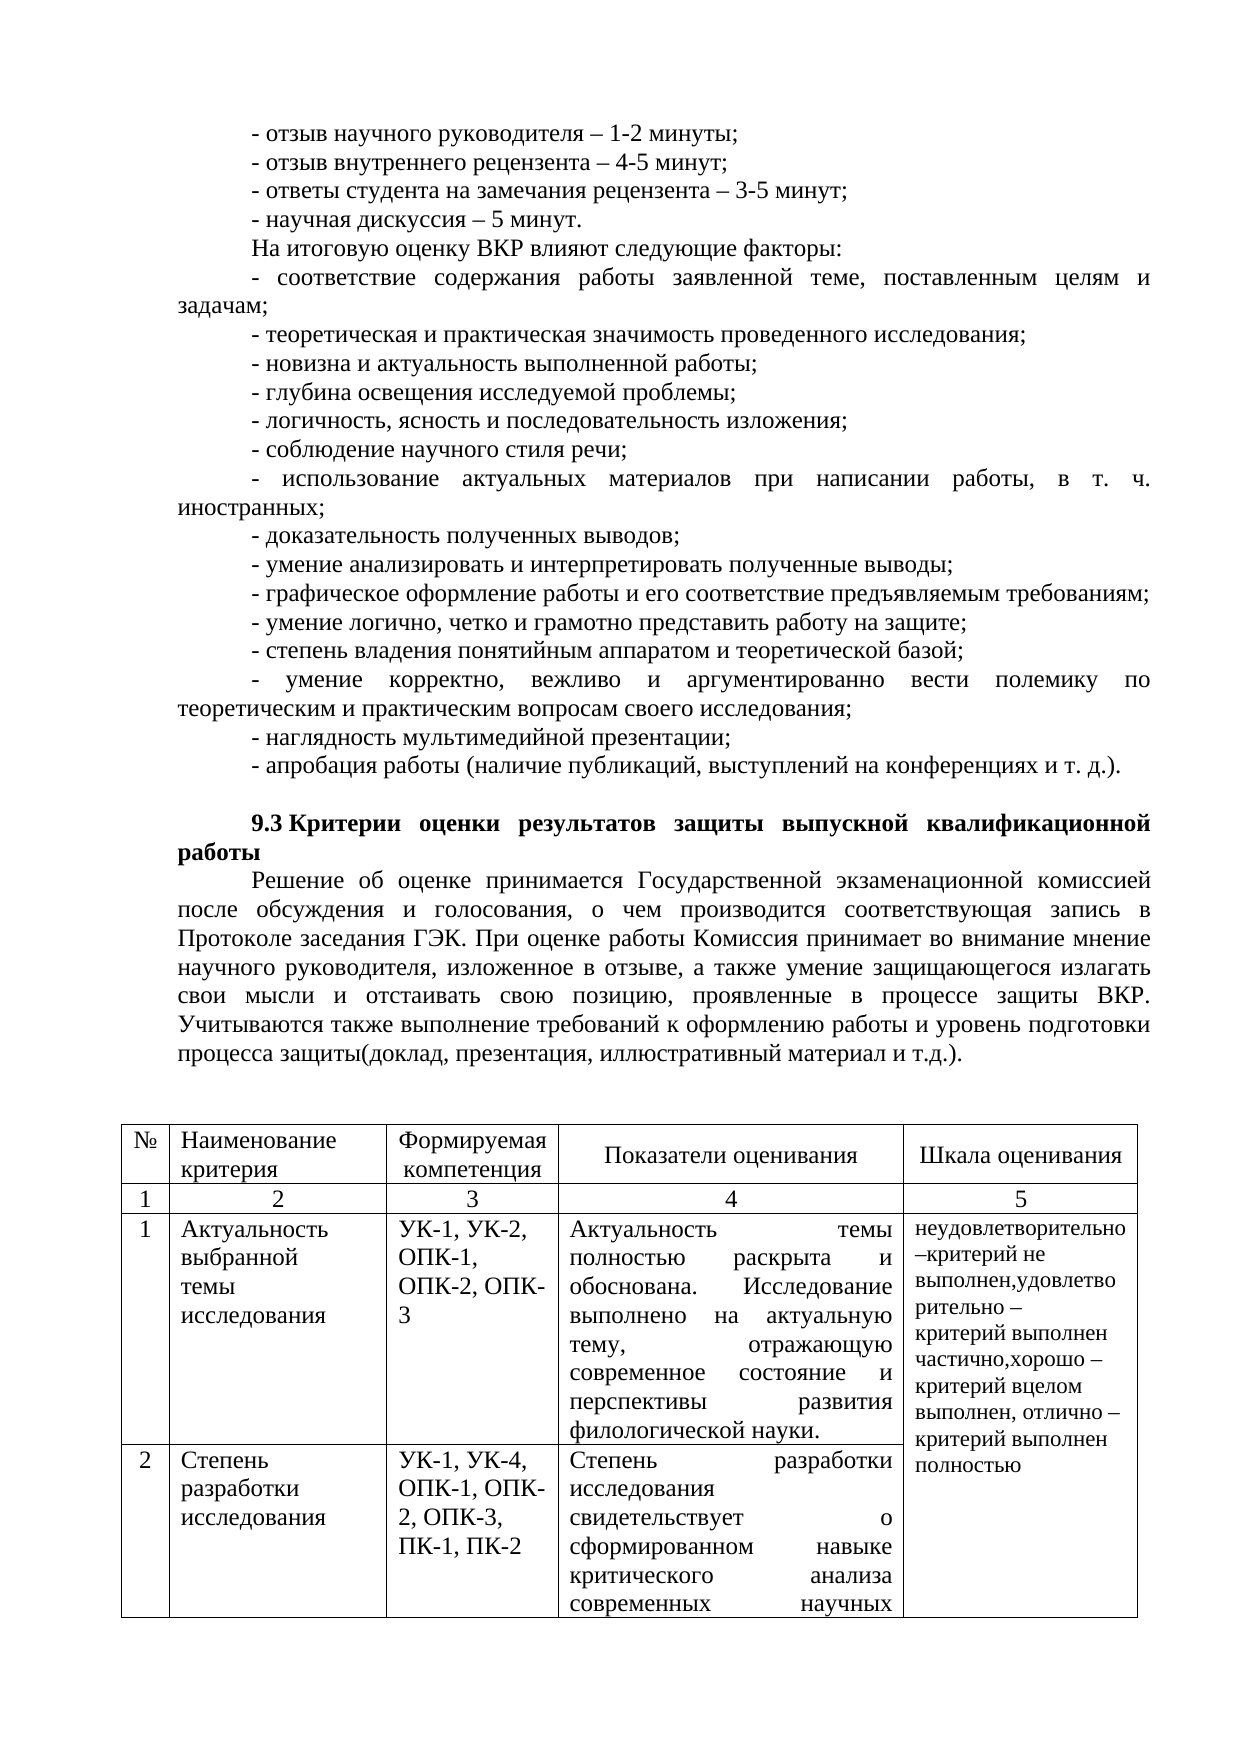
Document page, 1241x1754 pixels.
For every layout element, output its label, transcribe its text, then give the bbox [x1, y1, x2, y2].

table_cell Актуальность выбранной темы исследования [170, 1214, 386, 1444]
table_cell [559, 1445, 903, 1617]
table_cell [387, 1445, 558, 1617]
text - отзыв внутреннего рецензента – 4-5 минут; [177, 147, 1152, 176]
text - апробация работы (наличие публикаций, выступлений на конференциях и т. д.). [177, 751, 1152, 779]
table_header № [122, 1125, 169, 1183]
table_cell 2 [122, 1445, 169, 1617]
text - новизна и актуальность выполненной работы; [177, 348, 1152, 377]
text - глубина освещения исследуемой проблемы; [177, 377, 1152, 406]
table_header Показатели оценивания [559, 1125, 903, 1183]
table_cell 1 [122, 1184, 169, 1213]
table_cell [170, 1445, 386, 1617]
table_cell 1 [122, 1214, 169, 1444]
text - отзыв научного руководителя – 1-2 минуты; [177, 118, 1152, 147]
table_cell УК-1, УК-2, ОПК-1, ОПК-2, ОПК- 3 [387, 1214, 558, 1444]
text - логичность, ясность и последовательность изложения; [177, 406, 1152, 434]
text - научная дискуссия – 5 минут. [177, 204, 1152, 233]
text - графическое оформление работы и его соответствие предъявляемым требованиям; [177, 578, 1152, 607]
text - ответы студента на замечания рецензента – 3-5 минут; [177, 176, 1152, 204]
text - наглядность мультимедийной презентации; [177, 722, 1152, 751]
text - умение корректно, вежливо и аргументированно вести полемику по теоретическим и практическим вопросам своего исследования; [177, 664, 1152, 722]
table_cell 3 [387, 1184, 558, 1213]
table_header Шкала оценивания [904, 1125, 1137, 1183]
text На итоговую оценку ВКР влияют следующие факторы: [177, 233, 1152, 262]
table_header Наименование критерия [170, 1125, 386, 1183]
table_cell неудовлетворительно –критерий не выполнен,удовлетворительно – критерий выполнен частично,хорошо – критерий вцелом выполнен, отлично – критерий выполнен полностью [904, 1214, 1137, 1617]
text - теоретическая и практическая значимость проведенного исследования; [177, 319, 1152, 348]
table_header Формируемая компетенция [387, 1125, 558, 1183]
text - соответствие содержания работы заявленной теме, поставленным целям и задачам; [177, 262, 1152, 319]
table_cell 2 [170, 1184, 386, 1213]
text - соблюдение научного стиля речи; [177, 434, 1152, 463]
text 9.3 Критерии оценки результатов защиты выпускной квалификационной работы [177, 808, 1152, 866]
text - доказательность полученных выводов; [177, 521, 1152, 549]
table_cell 4 [559, 1184, 903, 1213]
text - умение анализировать и интерпретировать полученные выводы; [177, 549, 1152, 578]
text Решение об оценке принимается Государственной экзаменационной комиссией после обсуждения и голосования, о чем производится соответствующая запись в Протоколе заседания ГЭК. При оценке работы Комиссия принимает во внимание мнение научного руководителя, изложенное в отзыве, а также умение защищающегося излагать свои мысли и отстаивать свою позицию, проявленные в процессе защиты ВКР. Учитываются также выполнение требований к оформлению работы и уровень подготовки процесса защиты(доклад, презентация, иллюстративный материал и т.д.). [177, 866, 1152, 1067]
text - использование актуальных материалов при написании работы, в т. ч. иностранных; [177, 463, 1152, 521]
text - степень владения понятийным аппаратом и теоретической базой; [177, 636, 1152, 664]
table_cell Актуальность темы полностью раскрыта и обоснована. Исследование выполнено на актуальную тему, отражающую современное состояние и перспективы развития филологической науки. [559, 1214, 903, 1444]
text - умение логично, четко и грамотно представить работу на защите; [177, 607, 1152, 636]
table_cell 5 [904, 1184, 1137, 1213]
